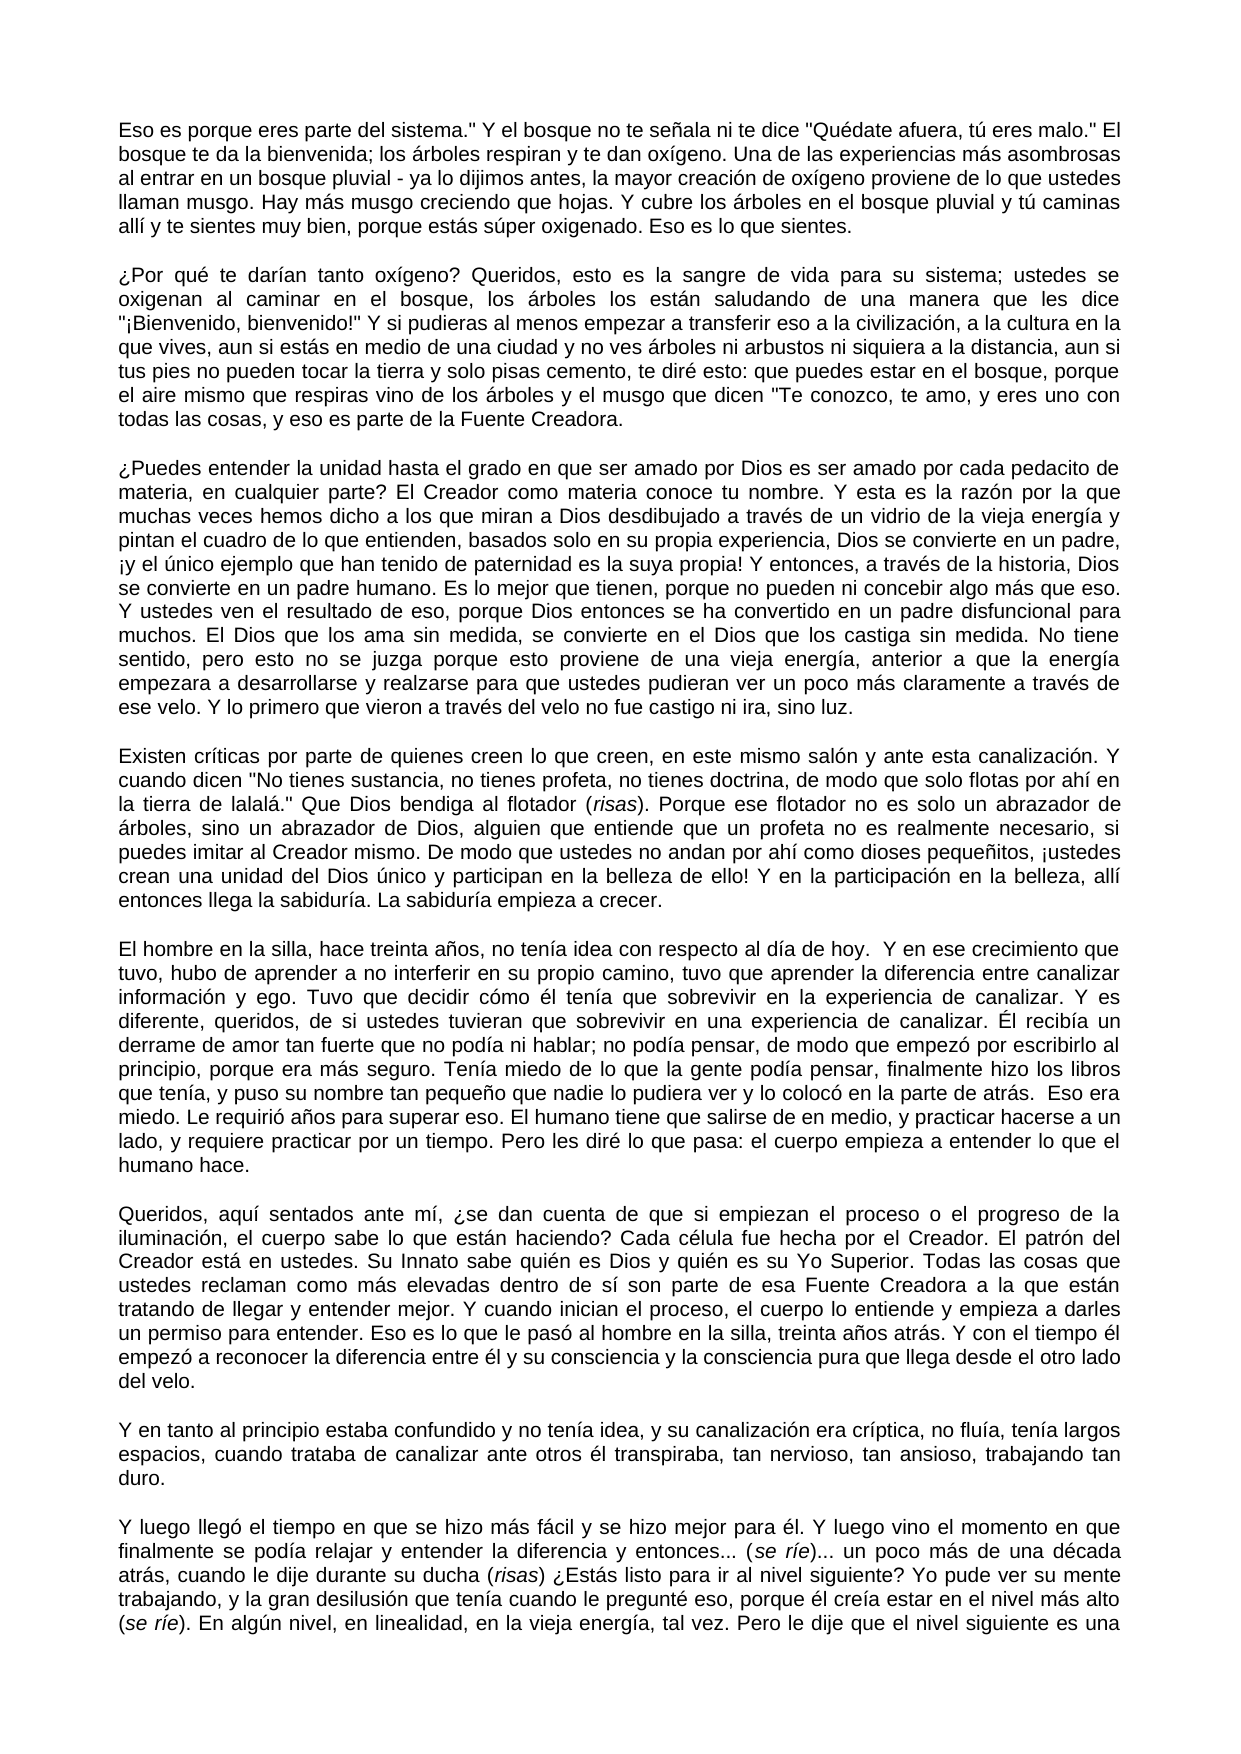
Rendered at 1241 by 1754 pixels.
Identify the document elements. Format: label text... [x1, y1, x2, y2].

text Y en tanto al principio estaba confundido y no tenía idea, y su canalización era críptica, no fluía, tenía largos espacios, cuando trataba de canalizar ante otros él transpiraba, tan nervioso, tan ansioso, trabajando tan duro. [118, 1418, 1122, 1490]
text Queridos, aquí sentados ante mí, ¿se dan cuenta de que si empiezan el proceso o el progreso de la iluminación, el cuerpo sabe lo que están haciendo? Cada célula fue hecha por el Creador. El patrón del Creador está en ustedes. Su Innato sabe quién es Dios y quién es su Yo Superior. Todas las cosas que ustedes reclaman como más elevadas dentro de sí son parte de esa Fuente Creadora a la que están tratando de llegar y entender mejor. Y cuando inician el proceso, el cuerpo lo entiende y empieza a darles un permiso para entender. Eso es lo que le pasó al hombre en la silla, treinta años atrás. Y con el tiempo él empezó a reconocer la diferencia entre él y su consciencia y la consciencia pura que llega desde el otro lado del velo. [118, 1201, 1122, 1393]
text ¿Puedes entender la unidad hasta el grado en que ser amado por Dios es ser amado por cada pedacito de materia, en cualquier parte? El Creador como materia conoce tu nombre. Y esta es la razón por la que muchas veces hemos dicho a los que miran a Dios desdibujado a través de un vidrio de la vieja energía y pintan el cuadro de lo que entienden, basados solo en su propia experiencia, Dios se convierte en un padre, ¡y el único ejemplo que han tenido de paternidad es la suya propia! Y entonces, a través de la historia, Dios se convierte en un padre humano. Es lo mejor que tienen, porque no pueden ni concebir algo más que eso. Y ustedes ven el resultado de eso, porque Dios entonces se ha convertido en un padre disfuncional para muchos. El Dios que los ama sin medida, se convierte en el Dios que los castiga sin medida. No tiene sentido, pero esto no se juzga porque esto proviene de una vieja energía, anterior a que la energía empezara a desarrollarse y realzarse para que ustedes pudieran ver un poco más claramente a través de ese velo. Y lo primero que vieron a través del velo no fue castigo ni ira, sino luz. [118, 456, 1122, 719]
text Existen críticas por parte de quienes creen lo que creen, en este mismo salón y ante esta canalización. Y cuando dicen "No tienes sustancia, no tienes profeta, no tienes doctrina, de modo que solo flotas por ahí en la tierra de lalalá." Que Dios bendiga al flotador (risas). Porque ese flotador no es solo un abrazador de árboles, sino un abrazador de Dios, alguien que entiende que un profeta no es realmente necesario, si puedes imitar al Creador mismo. De modo que ustedes no andan por ahí como dioses pequeñitos, ¡ustedes crean una unidad del Dios único y participan en la belleza de ello! Y en la participación en la belleza, allí entonces llega la sabiduría. La sabiduría empieza a crecer. [118, 744, 1122, 912]
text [118, 1515, 1122, 1635]
text ¿Por qué te darían tanto oxígeno? Queridos, esto es la sangre de vida para su sistema; ustedes se oxigenan al caminar en el bosque, los árboles los están saludando de una manera que les dice "¡Bienvenido, bienvenido!" Y si pudieras al menos empezar a transferir eso a la civilización, a la cultura en la que vives, aun si estás en medio de una ciudad y no ves árboles ni arbustos ni siquiera a la distancia, aun si tus pies no pueden tocar la tierra y solo pisas cemento, te diré esto: que puedes estar en el bosque, porque el aire mismo que respiras vino de los árboles y el musgo que dicen "Te conozco, te amo, y eres uno con todas las cosas, y eso es parte de la Fuente Creadora. [118, 263, 1122, 431]
text El hombre en la silla, hace treinta años, no tenía idea con respecto al día de hoy. Y en ese crecimiento que tuvo, hubo de aprender a no interferir en su propio camino, tuvo que aprender la diferencia entre canalizar información y ego. Tuvo que decidir cómo él tenía que sobrevivir en la experiencia de canalizar. Y es diferente, queridos, de si ustedes tuvieran que sobrevivir en una experiencia de canalizar. Él recibía un derrame de amor tan fuerte que no podía ni hablar; no podía pensar, de modo que empezó por escribirlo al principio, porque era más seguro. Tenía miedo de lo que la gente podía pensar, finalmente hizo los libros que tenía, y puso su nombre tan pequeño que nadie lo pudiera ver y lo colocó en la parte de atrás. Eso era miedo. Le requirió años para superar eso. El humano tiene que salirse de en medio, y practicar hacerse a un lado, y requiere practicar por un tiempo. Pero les diré lo que pasa: el cuerpo empieza a entender lo que el humano hace. [118, 937, 1122, 1176]
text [118, 118, 1122, 238]
